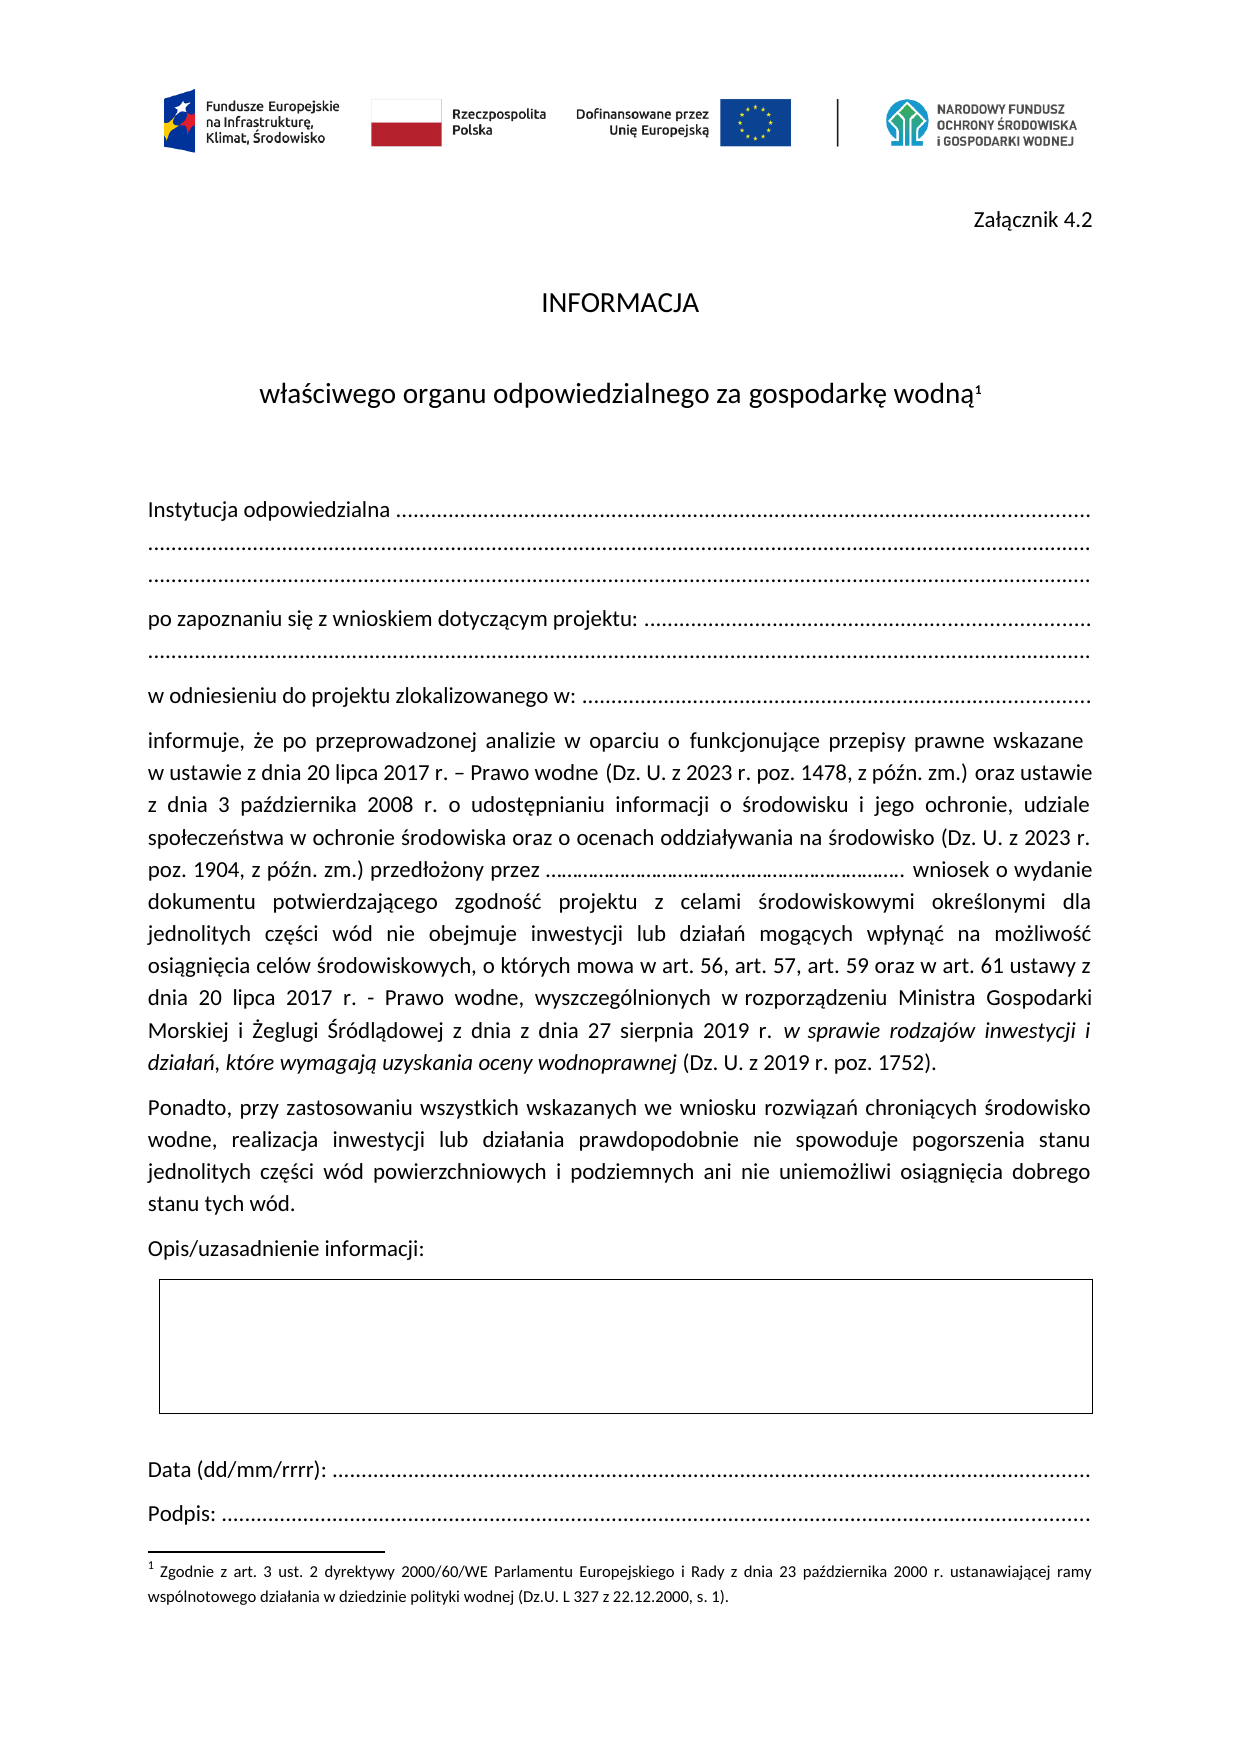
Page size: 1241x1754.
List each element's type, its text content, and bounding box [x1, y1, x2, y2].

text Instytucja odpowiedzialna [148, 495, 1093, 588]
subtitle Załącznik 4.2 [148, 205, 1093, 233]
table_header [160, 1280, 1092, 1413]
text w odniesieniu do projektu zlokalizowanego w: [148, 681, 1093, 709]
subtitle INFORMACJA [148, 284, 1093, 320]
text Podpis: [148, 1499, 1093, 1528]
text Data (dd/mm/rrrr): [148, 1455, 1093, 1483]
picture [147, 73, 1093, 168]
text informuje, że po przeprowadzonej analizie w oparciu o funkcjonujące przepisy prawne wskazane w ustawie z dnia 20 lipca 2017 r. – Prawo wodne (Dz. U. z 2023 r. poz. 1478, z późn. zm.) oraz ustawie z dnia 3 października 2008 r. o udostępnianiu informacji o środowisku i jego ochronie, udziale społeczeństwa w ochronie środowiska oraz o ocenach oddziaływania na środowisko (Dz. U. z 2023 r. poz. 1904, z późn. zm.) przedłożony przez ………………………………………………………….. wniosek o wydanie dokumentu potwierdzającego zgodność projektu z celami środowiskowymi określonymi dla jednolitych części wód nie obejmuje inwestycji lub działań mogących wpłynąć na możliwość osiągnięcia celów środowiskowych, o których mowa w art. 56, art. 57, art. 59 oraz w art. 61 ustawy z dnia 20 lipca 2017 r. - Prawo wodne, wyszczególnionych w rozporządzeniu Ministra Gospodarki Morskiej i Żeglugi Śródlądowej z dnia z dnia 27 sierpnia 2019 r. w sprawie rodzajów inwestycji i działań, które wymagają uzyskania oceny wodnoprawnej (Dz. U. z 2019 r. poz. 1752). [148, 726, 1093, 1076]
text po zapoznaniu się z wnioskiem dotyczącym projektu: [148, 604, 1093, 665]
text Ponadto, przy zastosowaniu wszystkich wskazanych we wniosku rozwiązań chroniących środowisko wodne, realizacja inwestycji lub działania prawdopodobnie nie spowoduje pogorszenia stanu jednolitych części wód powierzchniowych i podziemnych ani nie uniemożliwi osiągnięcia dobrego stanu tych wód. [148, 1093, 1093, 1217]
subtitle właściwego organu odpowiedzialnego za gospodarkę wodną [148, 375, 1093, 411]
text Opis/uzasadnienie informacji: [148, 1234, 1093, 1262]
